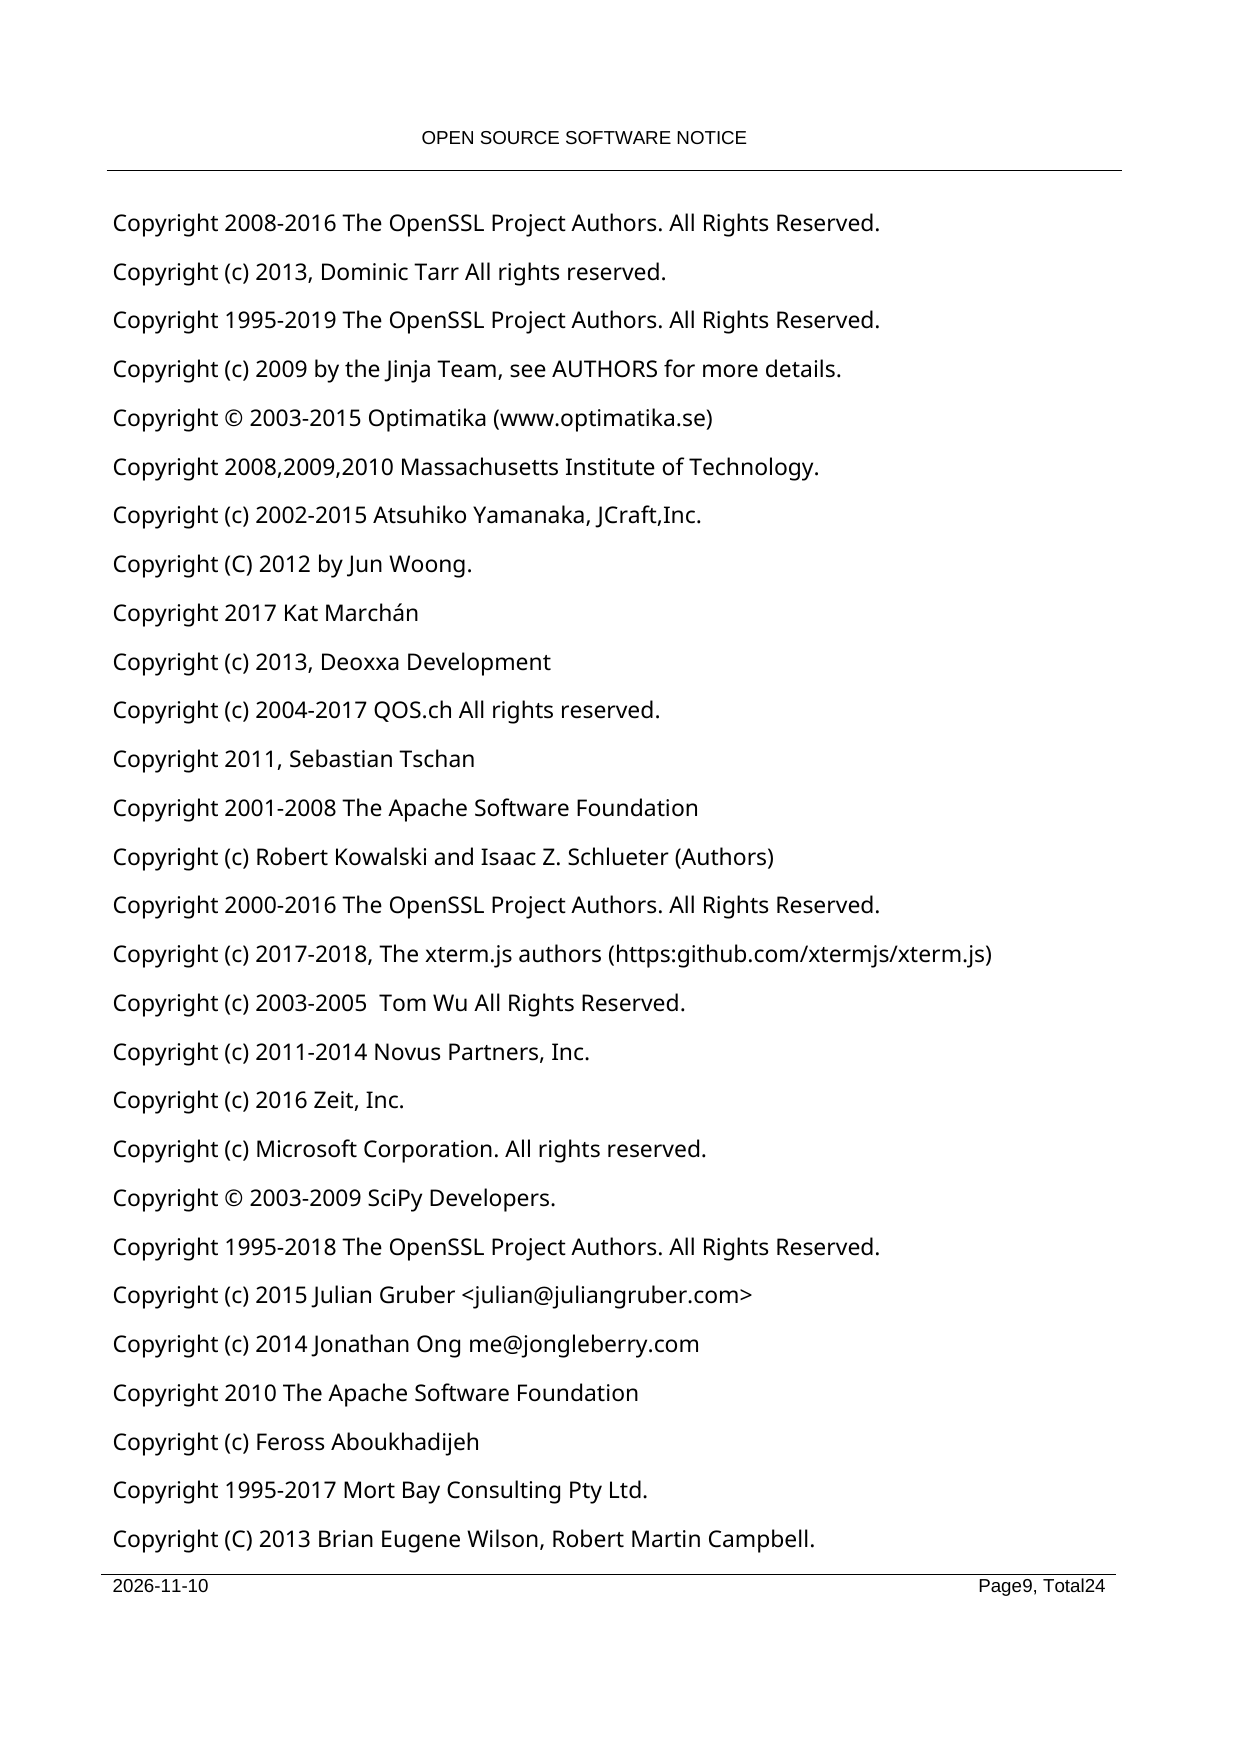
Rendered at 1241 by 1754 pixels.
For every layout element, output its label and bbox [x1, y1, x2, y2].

text [112, 206, 1128, 1555]
